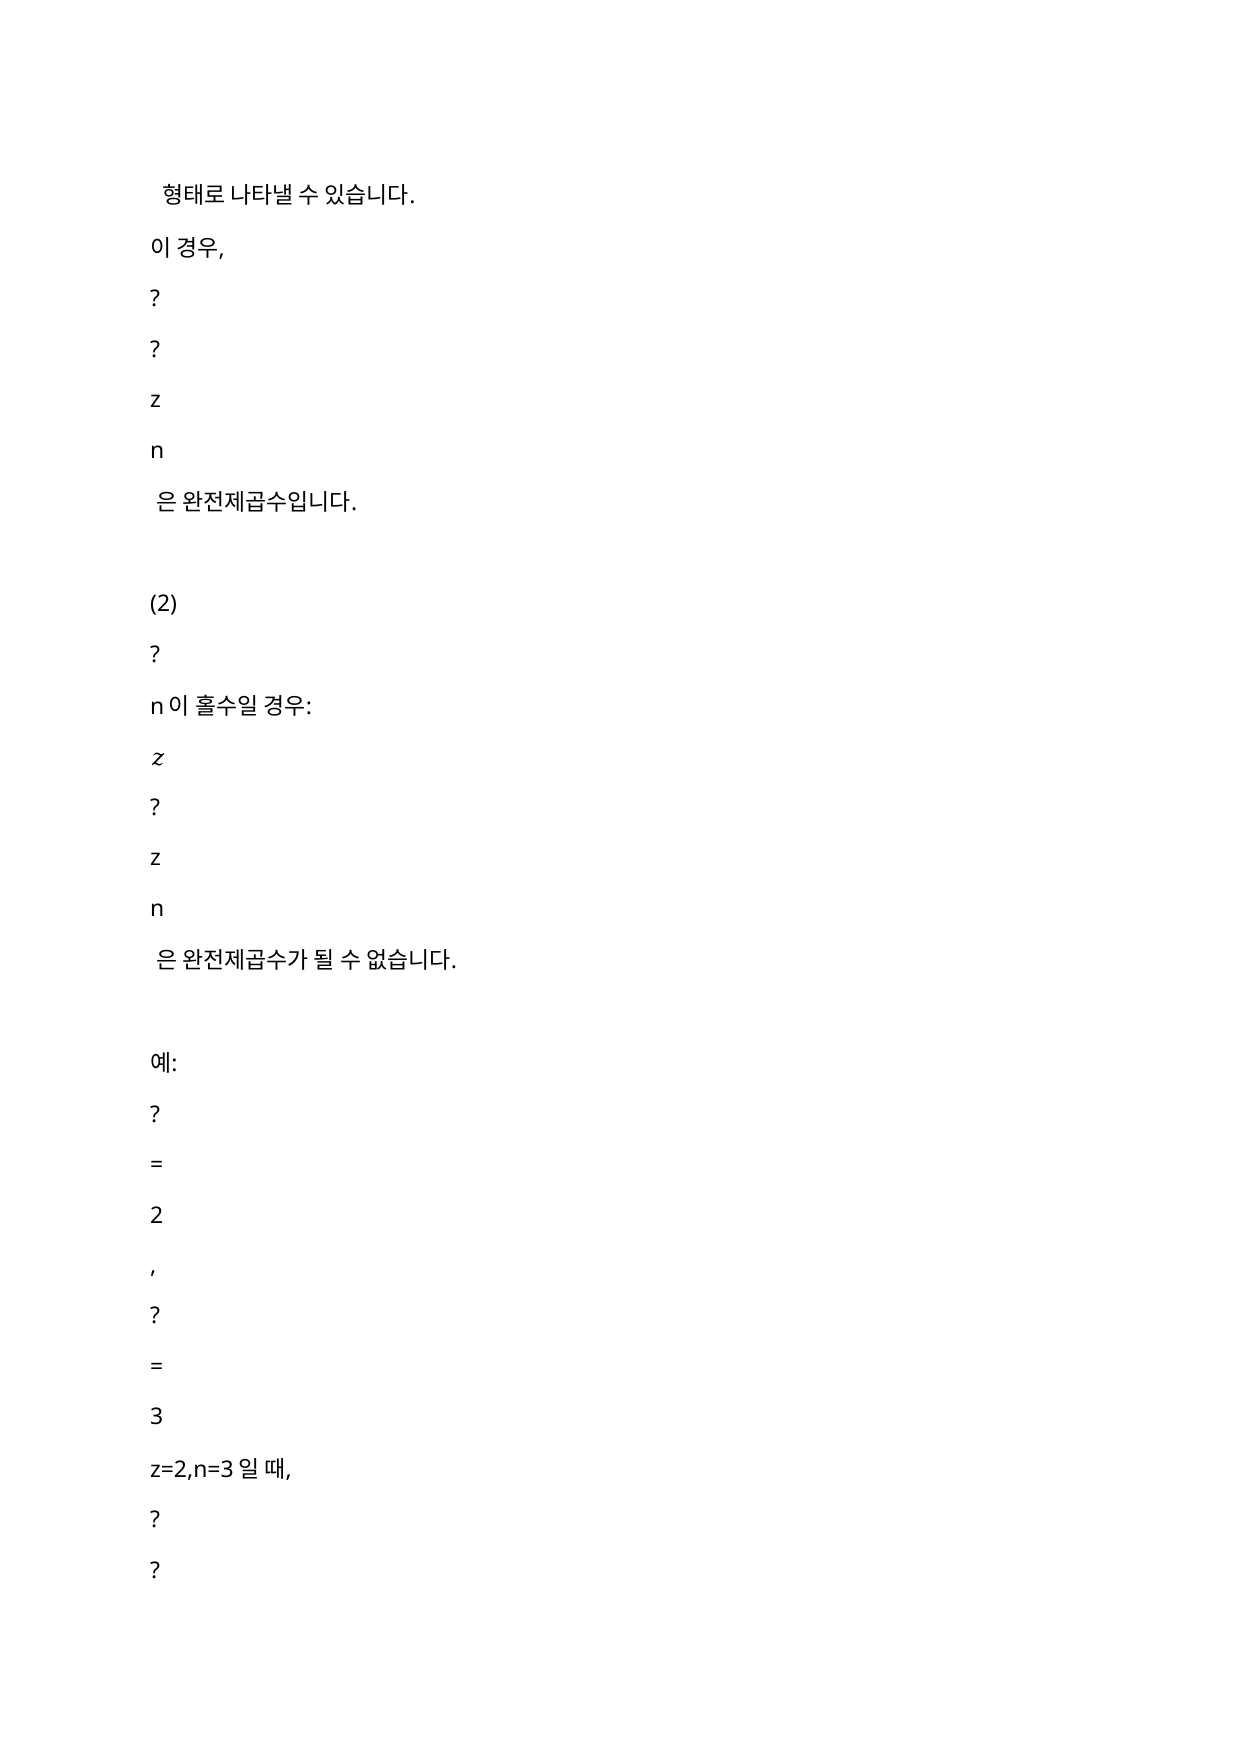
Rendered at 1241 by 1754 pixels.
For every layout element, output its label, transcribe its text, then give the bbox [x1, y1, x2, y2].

text 이 경우, [150, 230, 1090, 263]
text (2) [150, 587, 1090, 618]
text ? [150, 333, 1090, 364]
text 3 [150, 1400, 1090, 1432]
text z [150, 383, 1090, 414]
text ? [150, 1503, 1090, 1534]
text ? [150, 282, 1090, 314]
text 𝑧 [150, 741, 1090, 772]
text ? [150, 791, 1090, 822]
text 은 완전제곱수입니다. [150, 484, 1090, 517]
text ? [150, 637, 1090, 669]
text n [150, 892, 1090, 923]
text 은 완전제곱수가 될 수 없습니다. [150, 942, 1090, 976]
text 예: [150, 1045, 1090, 1078]
text z=2,n=3일 때, [150, 1451, 1090, 1484]
text 2 [150, 1199, 1090, 1230]
text z [150, 841, 1090, 873]
text ? [150, 1098, 1090, 1129]
text 형태로 나타낼 수 있습니다. [150, 177, 1090, 211]
text n [150, 434, 1090, 465]
text ? [150, 1554, 1090, 1585]
text = [150, 1350, 1090, 1381]
text , [150, 1249, 1090, 1280]
text = [150, 1148, 1090, 1179]
text n이 홀수일 경우: [150, 688, 1090, 721]
text ? [150, 1299, 1090, 1331]
